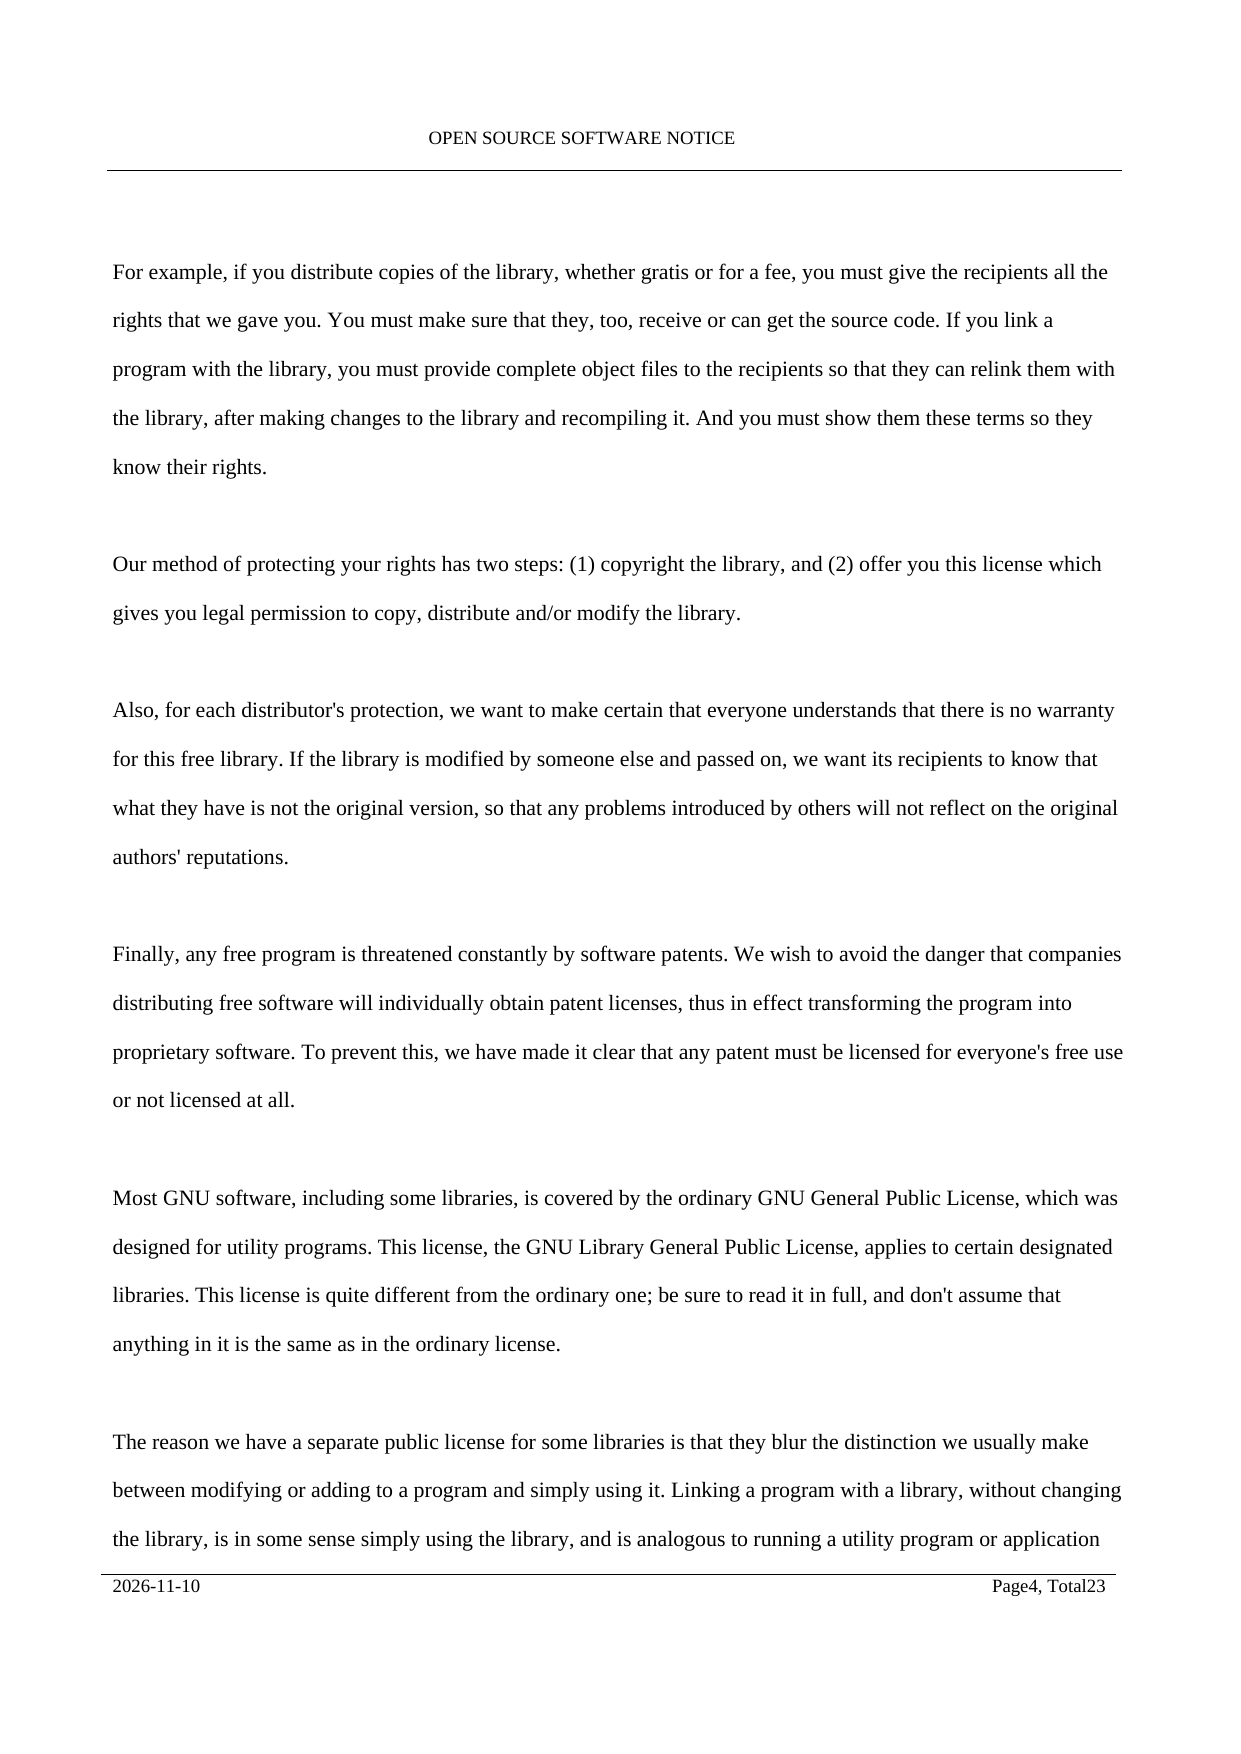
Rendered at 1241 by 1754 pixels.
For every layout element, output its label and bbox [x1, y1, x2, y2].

text [112, 206, 1128, 1555]
